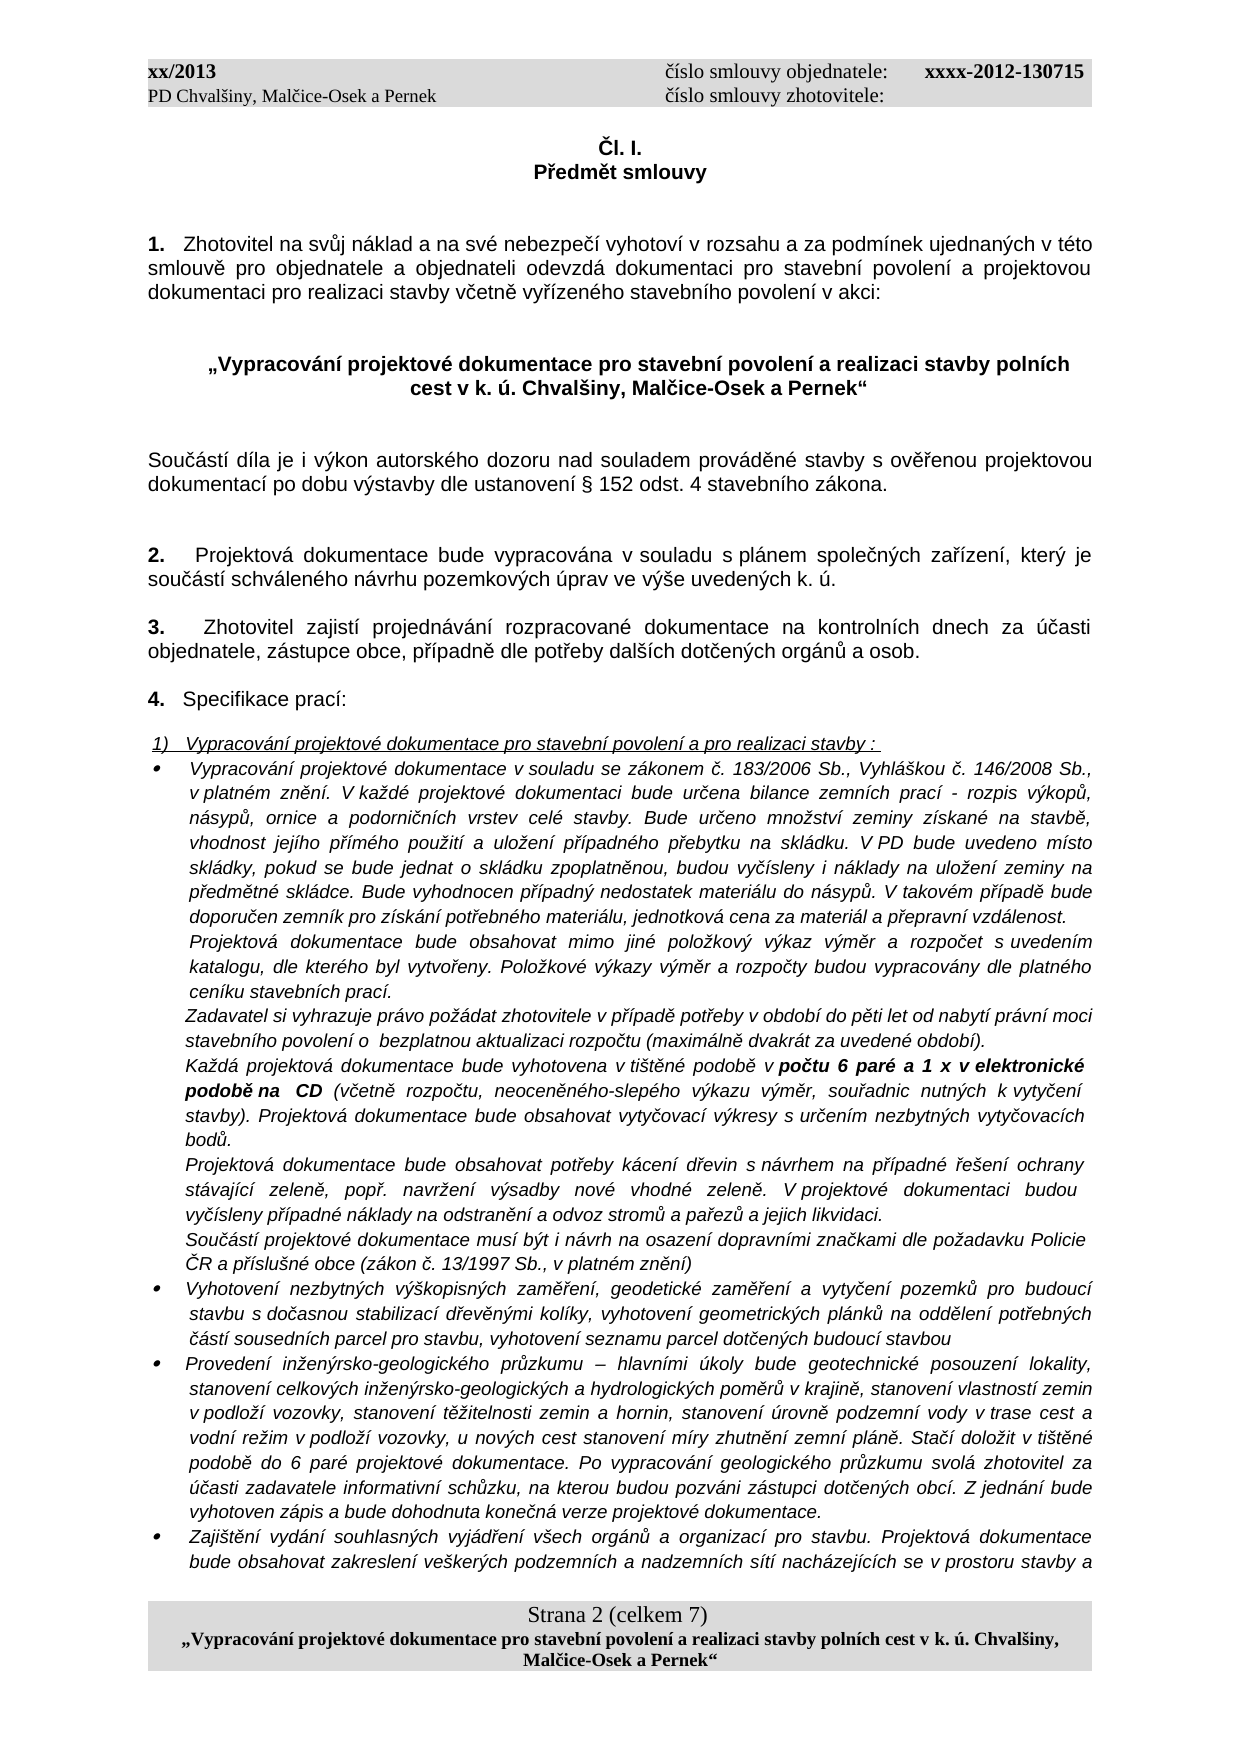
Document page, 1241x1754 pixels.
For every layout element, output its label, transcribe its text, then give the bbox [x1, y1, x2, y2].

text Projektová dokumentace bude obsahovat potřeby kácení dřevin s návrhem na případné řešení ochrany stávající zeleně, popř. navržení výsadby nové vhodné zeleně. V projektové dokumentaci budou vyčísleny případné náklady na odstranění a odvoz stromů a pařezů a jejich likvidaci. [148, 1154, 1092, 1225]
list Provedení inženýrsko-geologického průzkumu – hlavními úkoly bude geotechnické posouzení lokality, stanovení celkových inženýrsko-geologických a hydrologických poměrů v krajině, stanovení vlastností zemin v podloží vozovky, stanovení těžitelnosti zemin a hornin, stanovení úrovně podzemní vody v trase cest a vodní režim v podloží vozovky, u nových cest stanovení míry zhutnění zemní pláně. Stačí doložit v tištěné podobě do 6 paré projektové dokumentace. Po vypracování geologického průzkumu svolá zhotovitel za účasti zadavatele informativní schůzku, na kterou budou pozváni zástupci dotčených obcí. Z jednání bude vyhotoven zápis a bude dohodnuta konečná verze projektové dokumentace. [152, 1352, 1092, 1523]
text Čl. I. [148, 136, 1092, 160]
text Součástí díla je i výkon autorského dozoru nad souladem prováděné stavby s ověřenou projektovou dokumentací po dobu výstavby dle ustanovení § 152 odst. 4 stavebního zákona. [148, 447, 1092, 495]
text „Vypracování projektové dokumentace pro stavební povolení a realizaci stavby polních cest v k. ú. Chvalšiny, Malčice-Osek a Pernek“ [185, 352, 1092, 399]
text 1. Zhotovitel na svůj náklad a na své nebezpečí vyhotoví v rozsahu a za podmínek ujednaných v této smlouvě pro objednatele a objednateli odevzdá dokumentaci pro stavební povolení a projektovou dokumentaci pro realizaci stavby včetně vyřízeného stavebního povolení v akci: [148, 232, 1092, 304]
text 4. Specifikace prací: [148, 687, 1092, 711]
text 2. Projektová dokumentace bude vypracována v souladu s plánem společných zařízení, který je součástí schváleného návrhu pozemkových úprav ve výše uvedených k. ú. [148, 543, 1092, 591]
text Zadavatel si vyhrazuje právo požádat zhotovitele v případě potřeby v období do pěti let od nabytí právní moci stavebního povolení o bezplatnou aktualizaci rozpočtu (maximálně dvakrát za uvedené období). [148, 1005, 1092, 1052]
text Předmět smlouvy [148, 160, 1092, 184]
text 1) Vypracování projektové dokumentace pro stavební povolení a pro realizaci stavby : [152, 732, 1092, 754]
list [152, 1526, 1092, 1573]
text Součástí projektové dokumentace musí být i návrh na osazení dopravními značkami dle požadavku Policie ČR a příslušné obce (zákon č. 13/1997 Sb., v platném znění) [148, 1228, 1092, 1275]
text Projektová dokumentace bude obsahovat mimo jiné položkový výkaz výměr a rozpočet s uvedením katalogu, dle kterého byl vytvořeny. Položkové výkazy výměr a rozpočty budou vypracovány dle platného ceníku stavebních prací. [189, 931, 1092, 1002]
list Vyhotovení nezbytných výškopisných zaměření, geodetické zaměření a vytyčení pozemků pro budoucí stavbu s dočasnou stabilizací dřevěnými kolíky, vyhotovení geometrických plánků na oddělení potřebných částí sousedních parcel pro stavbu, vyhotovení seznamu parcel dotčených budoucí stavbou [152, 1278, 1092, 1349]
list Vypracování projektové dokumentace v souladu se zákonem č. 183/2006 Sb., Vyhláškou č. 146/2008 Sb., v platném znění. V každé projektové dokumentaci bude určena bilance zemních prací - rozpis výkopů, násypů, ornice a podorničních vrstev celé stavby. Bude určeno množství zeminy získané na stavbě, vhodnost jejího přímého použití a uložení případného přebytku na skládku. V PD bude uvedeno místo skládky, pokud se bude jednat o skládku zpoplatněnou, budou vyčísleny i náklady na uložení zeminy na předmětné skládce. Bude vyhodnocen případný nedostatek materiálu do násypů. V takovém případě bude doporučen zemník pro získání potřebného materiálu, jednotková cena za materiál a přepravní vzdálenost. [152, 757, 1092, 928]
text 3. Zhotovitel zajistí projednávání rozpracované dokumentace na kontrolních dnech za účasti objednatele, zástupce obce, případně dle potřeby dalších dotčených orgánů a osob. [148, 615, 1092, 663]
text Každá projektová dokumentace bude vyhotovena v tištěné podobě v počtu 6 paré a 1 x v elektronické podobě na CD (včetně rozpočtu, neoceněného-slepého výkazu výměr, souřadnic nutných k vytyčení stavby). Projektová dokumentace bude obsahovat vytyčovací výkresy s určením nezbytných vytyčovacích bodů. [148, 1055, 1092, 1151]
